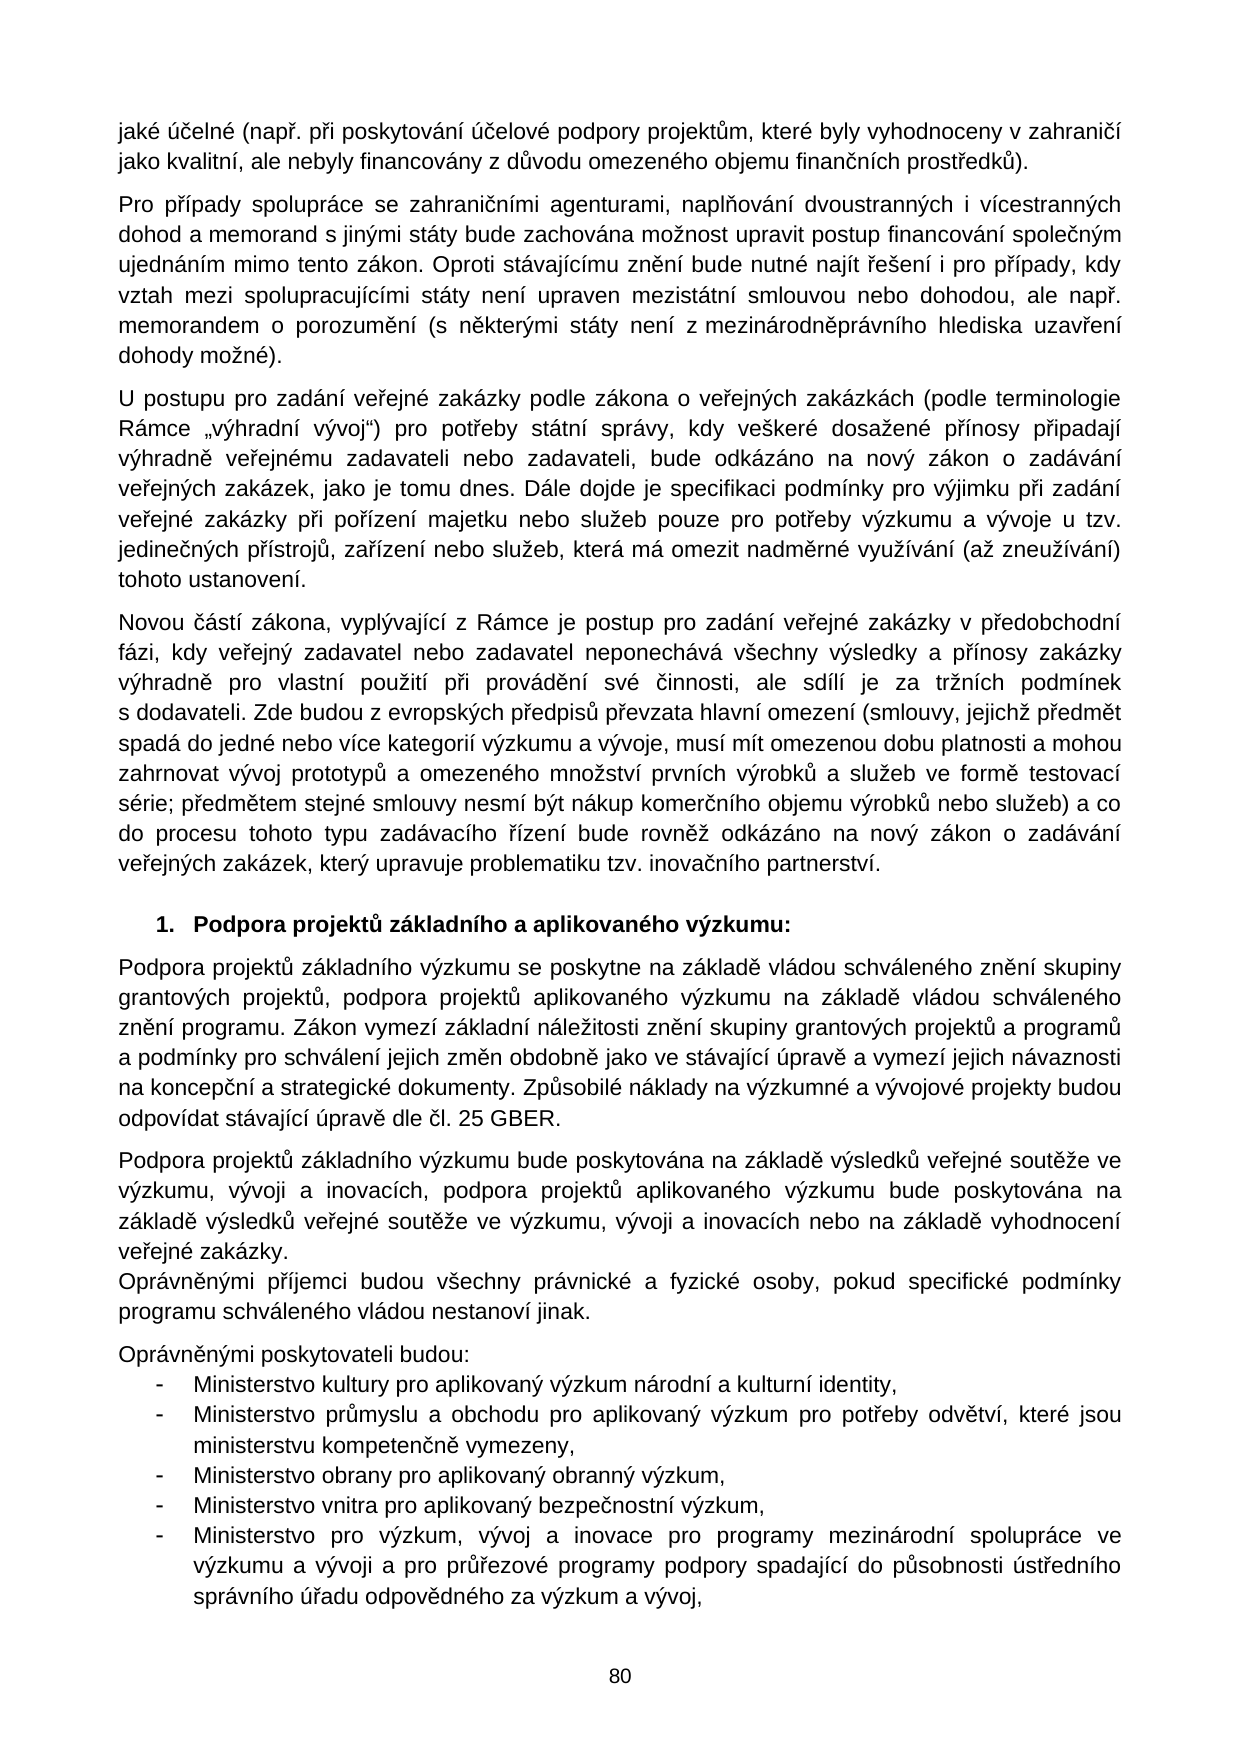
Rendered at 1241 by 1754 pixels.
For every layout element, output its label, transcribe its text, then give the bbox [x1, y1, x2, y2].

text U postupu pro zadání veřejné zakázky podle zákona o veřejných zakázkách (podle terminologie Rámce „výhradní vývoj“) pro potřeby státní správy, kdy veškeré dosažené přínosy připadají výhradně veřejnému zadavateli nebo zadavateli, bude odkázáno na nový zákon o zadávání veřejných zakázek, jako je tomu dnes. Dále dojde je specifikaci podmínky pro výjimku při zadání veřejné zakázky při pořízení majetku nebo služeb pouze pro potřeby výzkumu a vývoje u tzv. jedinečných přístrojů, zařízení nebo služeb, která má omezit nadměrné využívání (až zneužívání) tohoto ustanovení. [118, 385, 1122, 592]
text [118, 118, 1122, 175]
text Podpora projektů základního výzkumu se poskytne na základě vládou schváleného znění skupiny grantových projektů, podpora projektů aplikovaného výzkumu na základě vládou schváleného znění programu. Zákon vymezí základní náležitosti znění skupiny grantových projektů a programů a podmínky pro schválení jejich změn obdobně jako ve stávající úpravě a vymezí jejich návaznosti na koncepční a strategické dokumenty. Způsobilé náklady na výzkumné a vývojové projekty budou odpovídat stávající úpravě dle čl. 25 GBER. [118, 953, 1122, 1131]
list Ministerstvo vnitra pro aplikovaný bezpečnostní výzkum, [156, 1492, 1122, 1518]
list Ministerstvo průmyslu a obchodu pro aplikovaný výzkum pro potřeby odvětví, které jsou ministerstvu kompetenčně vymezeny, [156, 1401, 1122, 1458]
list Ministerstvo kultury pro aplikovaný výzkum národní a kulturní identity, [156, 1371, 1122, 1398]
text Novou částí zákona, vyplývající z Rámce je postup pro zadání veřejné zakázky v předobchodní fázi, kdy veřejný zadavatel nebo zadavatel neponechává všechny výsledky a přínosy zakázky výhradně pro vlastní použití při provádění své činnosti, ale sdílí je za tržních podmínek s dodavateli. Zde budou z evropských předpisů převzata hlavní omezení (smlouvy, jejichž předmět spadá do jedné nebo více kategorií výzkumu a vývoje, musí mít omezenou dobu platnosti a mohou zahrnovat vývoj prototypů a omezeného množství prvních výrobků a služeb ve formě testovací série; předmětem stejné smlouvy nesmí být nákup komerčního objemu výrobků nebo služeb) a co do procesu tohoto typu zadávacího řízení bude rovněž odkázáno na nový zákon o zadávání veřejných zakázek, který upravuje problematiku tzv. inovačního partnerství. [118, 609, 1122, 877]
list Podpora projektů základního a aplikovaného výzkumu: [156, 911, 1122, 937]
text Oprávněnými poskytovateli budou: [118, 1341, 1122, 1367]
text Podpora projektů základního výzkumu bude poskytována na základě výsledků veřejné soutěže ve výzkumu, vývoji a inovacích, podpora projektů aplikovaného výzkumu bude poskytována na základě výsledků veřejné soutěže ve výzkumu, vývoji a inovacích nebo na základě vyhodnocení veřejné zakázky. [118, 1147, 1122, 1264]
text Oprávněnými příjemci budou všechny právnické a fyzické osoby, pokud specifické podmínky programu schváleného vládou nestanoví jinak. [118, 1268, 1122, 1325]
list Ministerstvo pro výzkum, vývoj a inovace pro programy mezinárodní spolupráce ve výzkumu a vývoji a pro průřezové programy podpory spadající do působnosti ústředního správního úřadu odpovědného za výzkum a vývoj, [156, 1522, 1122, 1609]
text Pro případy spolupráce se zahraničními agenturami, naplňování dvoustranných i vícestranných dohod a memorand s jinými státy bude zachována možnost upravit postup financování společným ujednáním mimo tento zákon. Oproti stávajícímu znění bude nutné najít řešení i pro případy, kdy vztah mezi spolupracujícími státy není upraven mezistátní smlouvou nebo dohodou, ale např. memorandem o porozumění (s některými státy není z mezinárodněprávního hlediska uzavření dohody možné). [118, 191, 1122, 368]
list Ministerstvo obrany pro aplikovaný obranný výzkum, [156, 1462, 1122, 1488]
